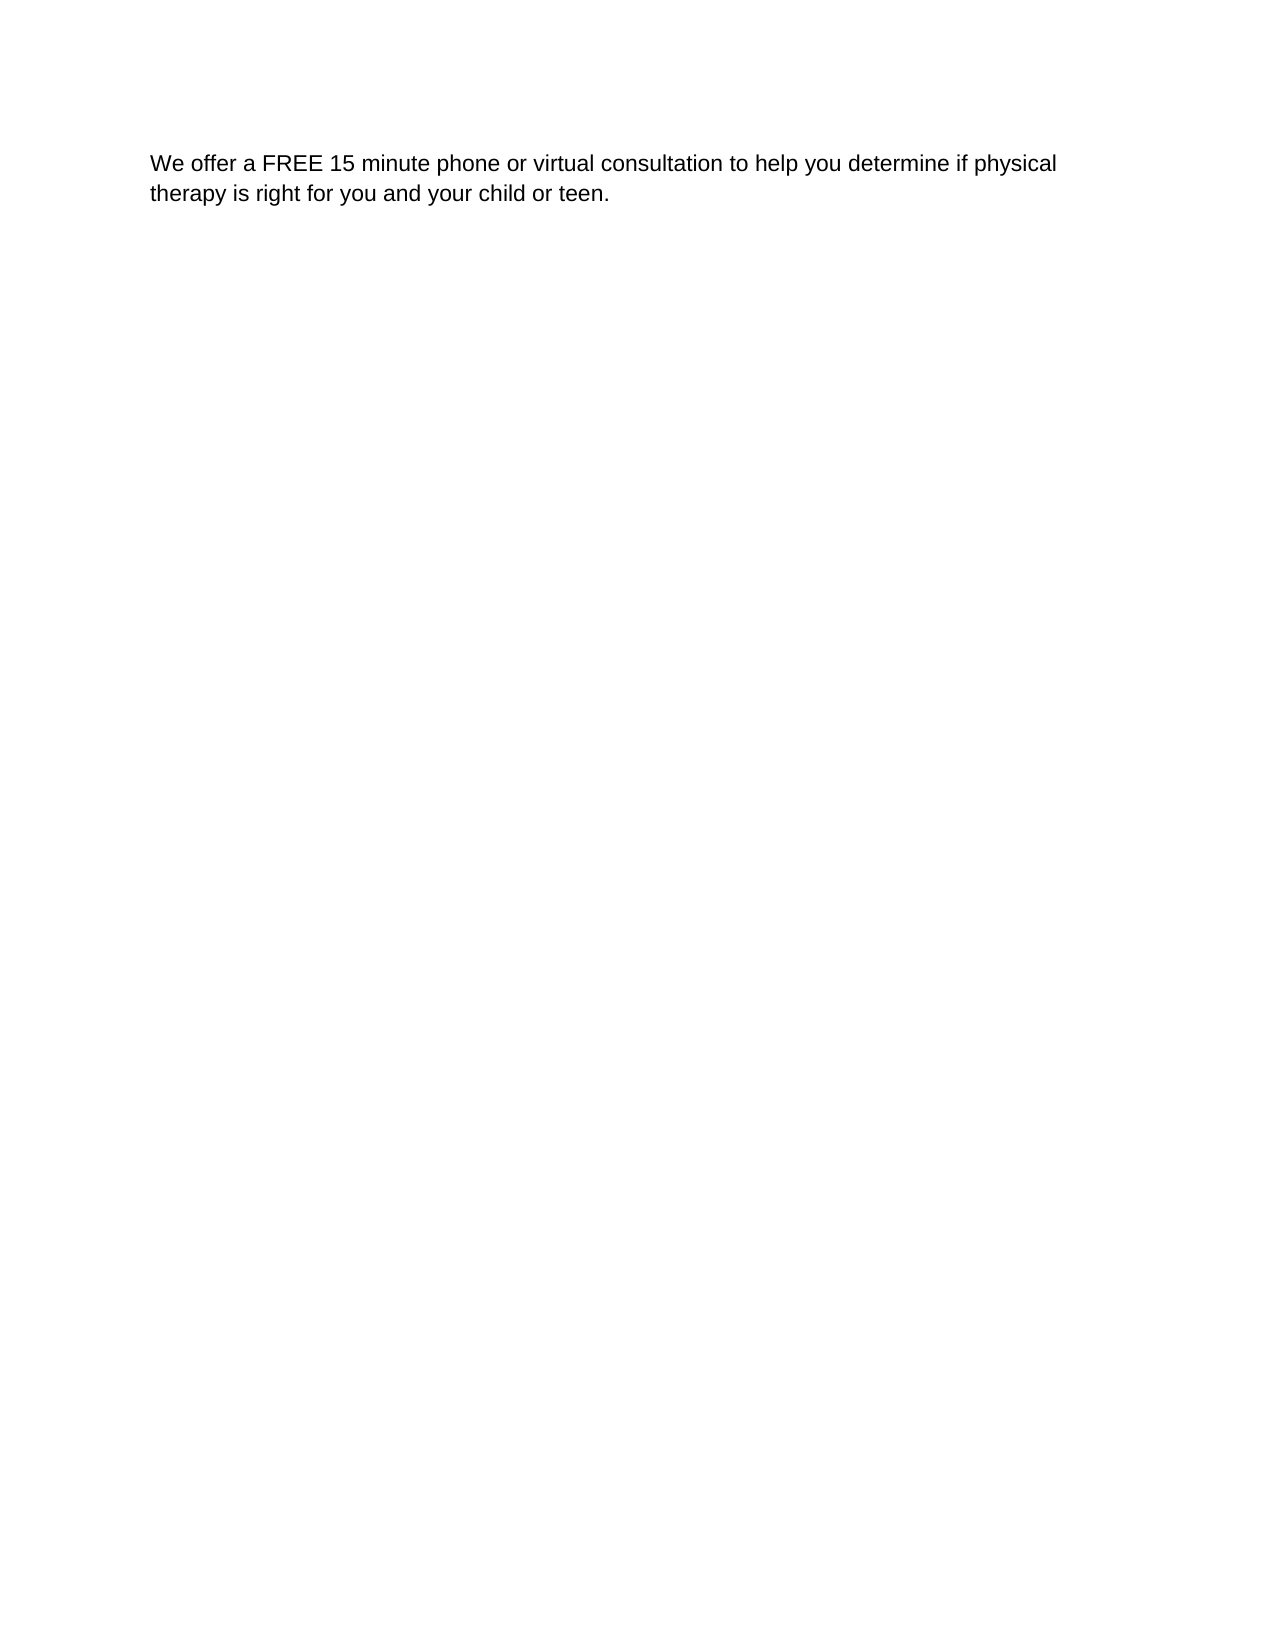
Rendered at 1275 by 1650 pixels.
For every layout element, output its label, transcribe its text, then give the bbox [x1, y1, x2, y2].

text We offer a FREE 15 minute phone or virtual consultation to help you determine if physical therapy is right for you and your child or teen. [150, 150, 1125, 207]
